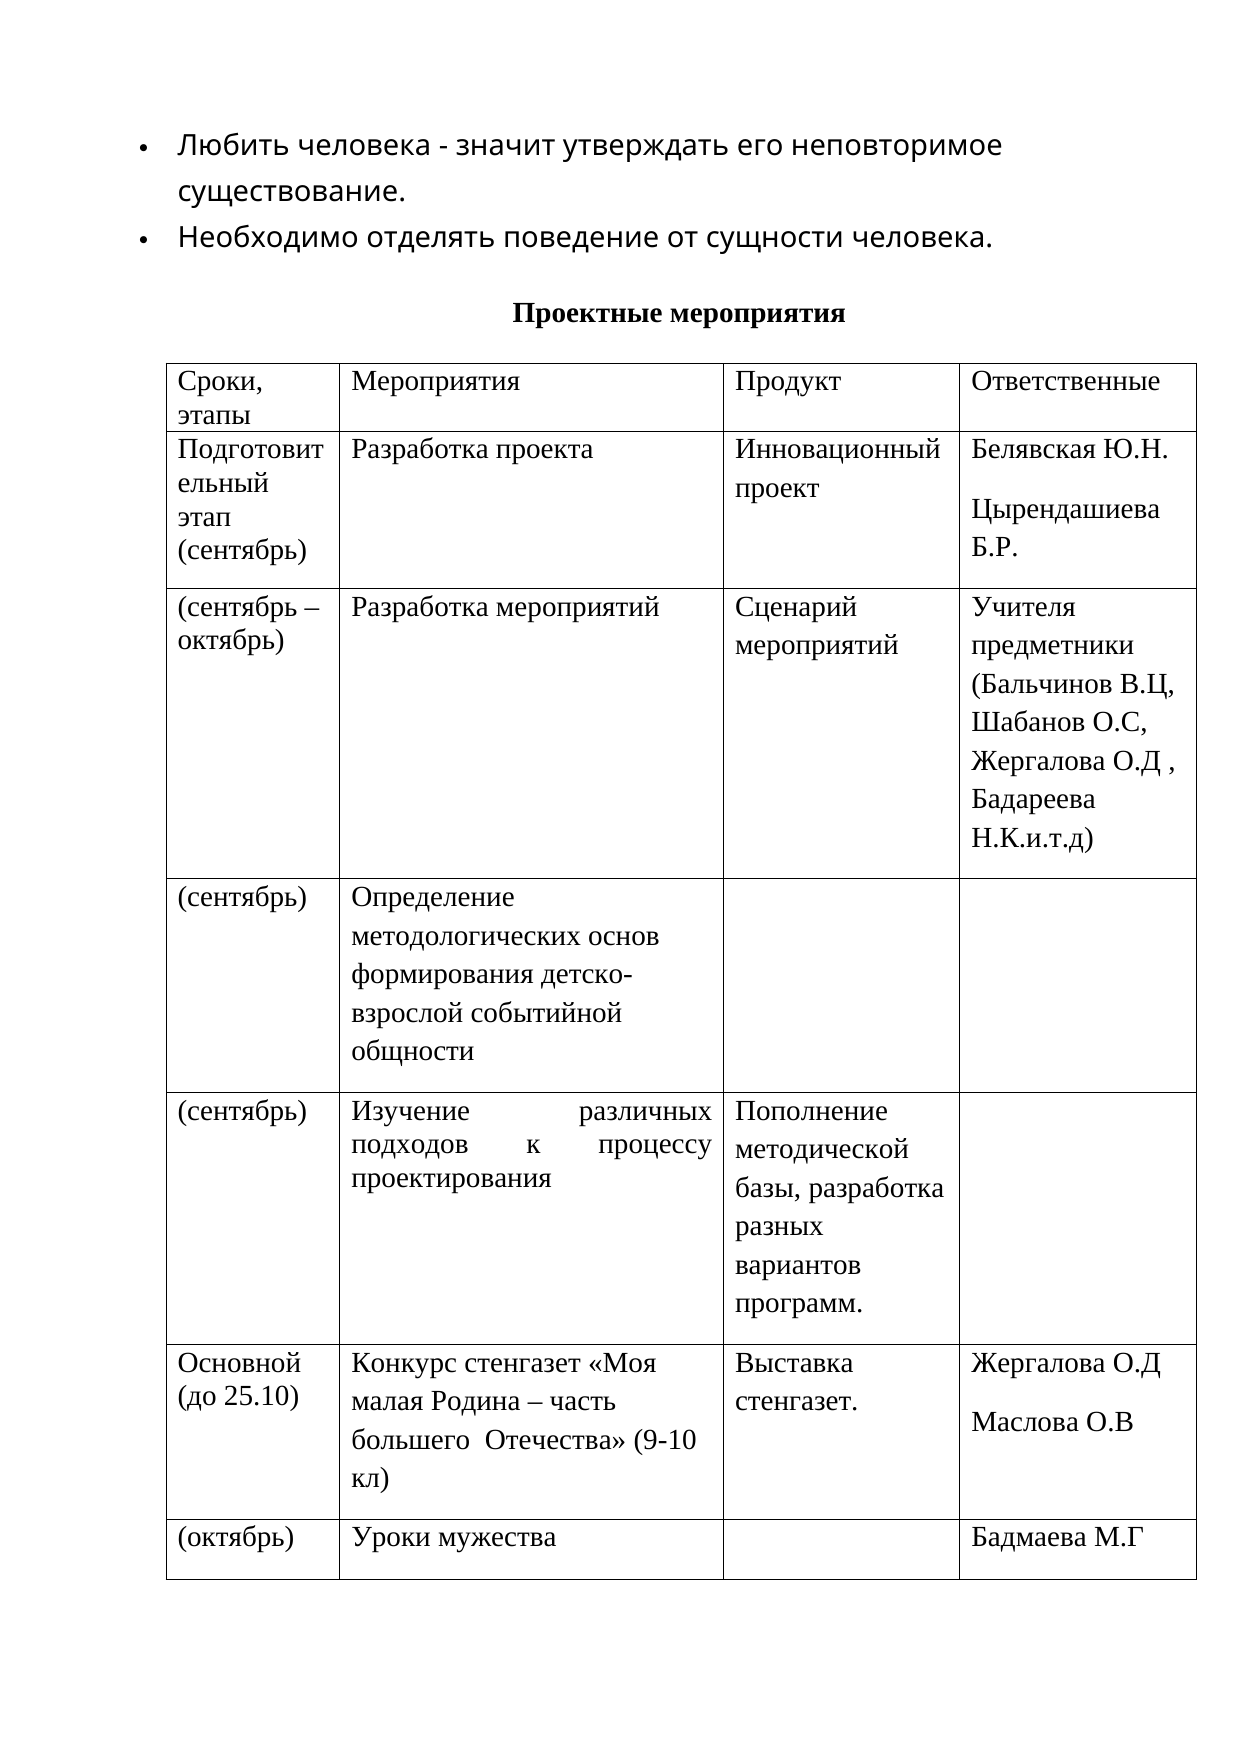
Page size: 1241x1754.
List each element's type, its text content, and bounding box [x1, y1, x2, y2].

table_cell (сентябрь –октябрь) [167, 589, 339, 878]
table_cell Уроки мужества [340, 1520, 723, 1579]
table_cell Учителя предметники (Бальчинов В.Ц, Шабанов О.С, Жергалова О.Д , Бадареева Н.К.и.т.д) [960, 589, 1196, 878]
list Необходимо отделять поведение от сущности человека. [140, 210, 1181, 256]
table_cell (сентябрь) [167, 879, 339, 1092]
table_cell Конкурс стенгазет «Моя малая Родина – часть большего Отечества» (9-10 кл) [340, 1345, 723, 1518]
table_cell [724, 1520, 959, 1579]
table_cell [960, 1520, 1196, 1579]
table_cell Определение методологических основ формирования детско-взрослой событийной общности [340, 879, 723, 1092]
table_cell Изучение различных подходов к процессу проектирования [340, 1093, 723, 1344]
table_cell (сентябрь) [167, 1093, 339, 1344]
table_cell [724, 879, 959, 1092]
table_header Мероприятия [340, 364, 723, 431]
list Любить человека - значит утверждать его неповторимое существование. [140, 118, 1181, 210]
table_cell (октябрь) [167, 1520, 339, 1579]
table_cell Разработка проекта [340, 432, 723, 588]
table_cell Выставка стенгазет. [724, 1345, 959, 1518]
table_cell Инновационный проект [724, 432, 959, 588]
table_header Ответственные [960, 364, 1196, 431]
table_cell Жергалова О.Д Маслова О.В [960, 1345, 1196, 1518]
table_cell Разработка мероприятий [340, 589, 723, 878]
table_cell Пополнение методической базы, разработка разных вариантов программ. [724, 1093, 959, 1344]
text Проектные мероприятия [177, 295, 1181, 329]
table_cell Сценарий мероприятий [724, 589, 959, 878]
table_cell Подготовительный этап (сентябрь) [167, 432, 339, 588]
table_header Сроки, этапы [167, 364, 339, 431]
table_cell [960, 879, 1196, 1092]
table_cell [960, 1093, 1196, 1344]
table_header Продукт [724, 364, 959, 431]
table_cell Основной (до 25.10) [167, 1345, 339, 1518]
table_cell Белявская Ю.Н. Цырендашиева Б.Р. [960, 432, 1196, 588]
